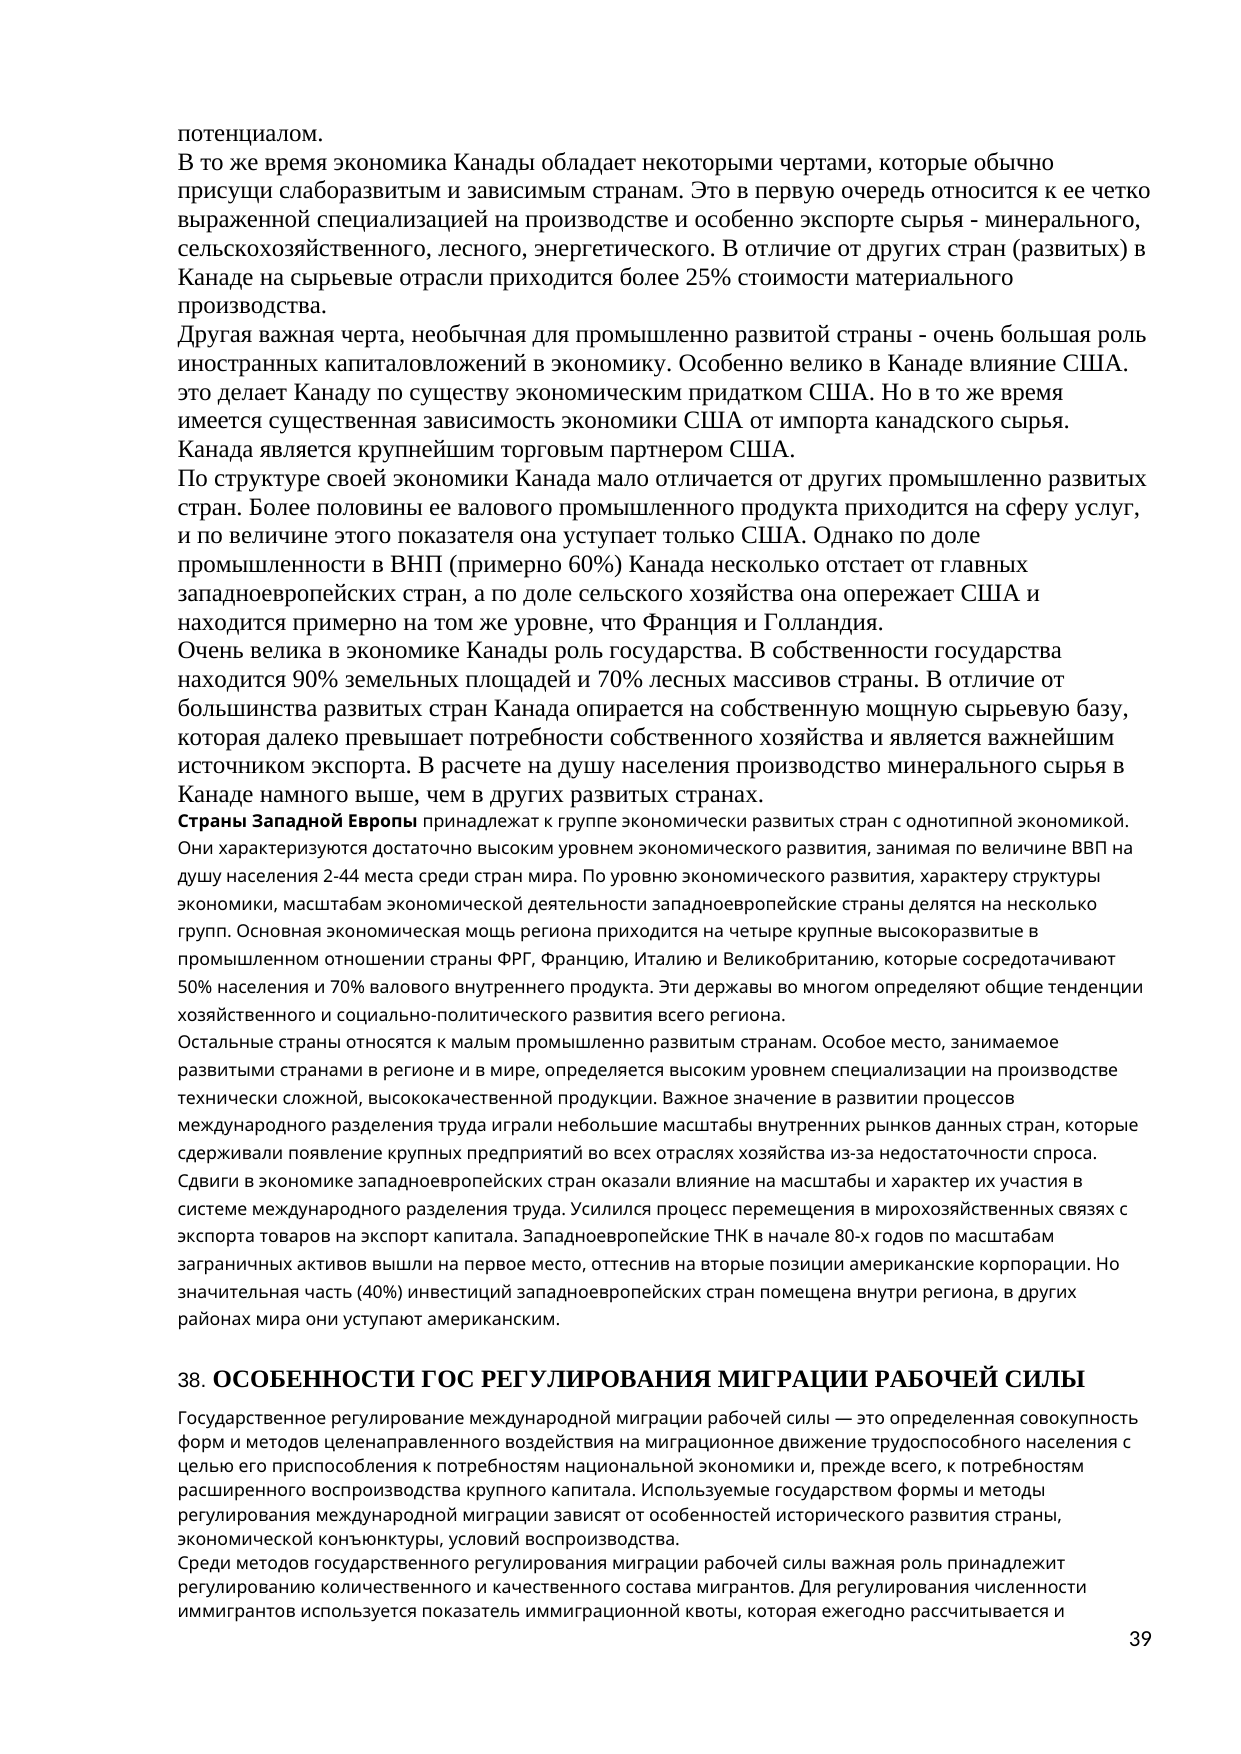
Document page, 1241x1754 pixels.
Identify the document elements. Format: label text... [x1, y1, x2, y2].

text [177, 1405, 1152, 1623]
text Страны Западной Европы принадлежат к группе экономически развитых стран с однотипной экономикой. Они характеризуются достаточно высоким уровнем экономического развития, занимая по величине ВВП на душу населения 2-44 места среди стран мира. По уровню экономического развития, характеру структуры экономики, масштабам экономической деятельности западноевропейские страны делятся на несколько групп. Основная экономическая мощь региона приходится на четыре крупные высокоразвитые в промышленном отношении страны ФРГ, Францию, Италию и Великобританию, которые сосредотачивают 50% населения и 70% валового внутреннего продукта. Эти державы во многом определяют общие тенденции хозяйственного и социально-политического развития всего региона. Остальные страны относятся к малым промышленно развитым странам. Особое место, занимаемое развитыми странами в регионе и в мире, определяется высоким уровнем специализации на производстве технически сложной, высококачественной продукции. Важное значение в развитии процессов международного разделения труда играли небольшие масштабы внутренних рынков данных стран, которые сдерживали появление крупных предприятий во всех отраслях хозяйства из-за недостаточности спроса. Сдвиги в экономике западноевропейских стран оказали влияние на масштабы и характер их участия в системе международного разделения труда. Усилился процесс перемещения в мирохозяйственных связях с экспорта товаров на экспорт капитала. Западноевропейские ТНК в начале 80-х годов по масштабам заграничных активов вышли на первое место, оттеснив на вторые позиции американские корпорации. Но значительная часть (40%) инвестиций западноевропейских стран помещена внутри региона, в других районах мира они уступают американским. [177, 808, 1152, 1331]
text 38. ОСОБЕННОСТИ ГОС РЕГУЛИРОВАНИЯ МИГРАЦИИ РАБОЧЕЙ СИЛЫ [177, 1355, 1152, 1393]
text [177, 118, 1152, 808]
